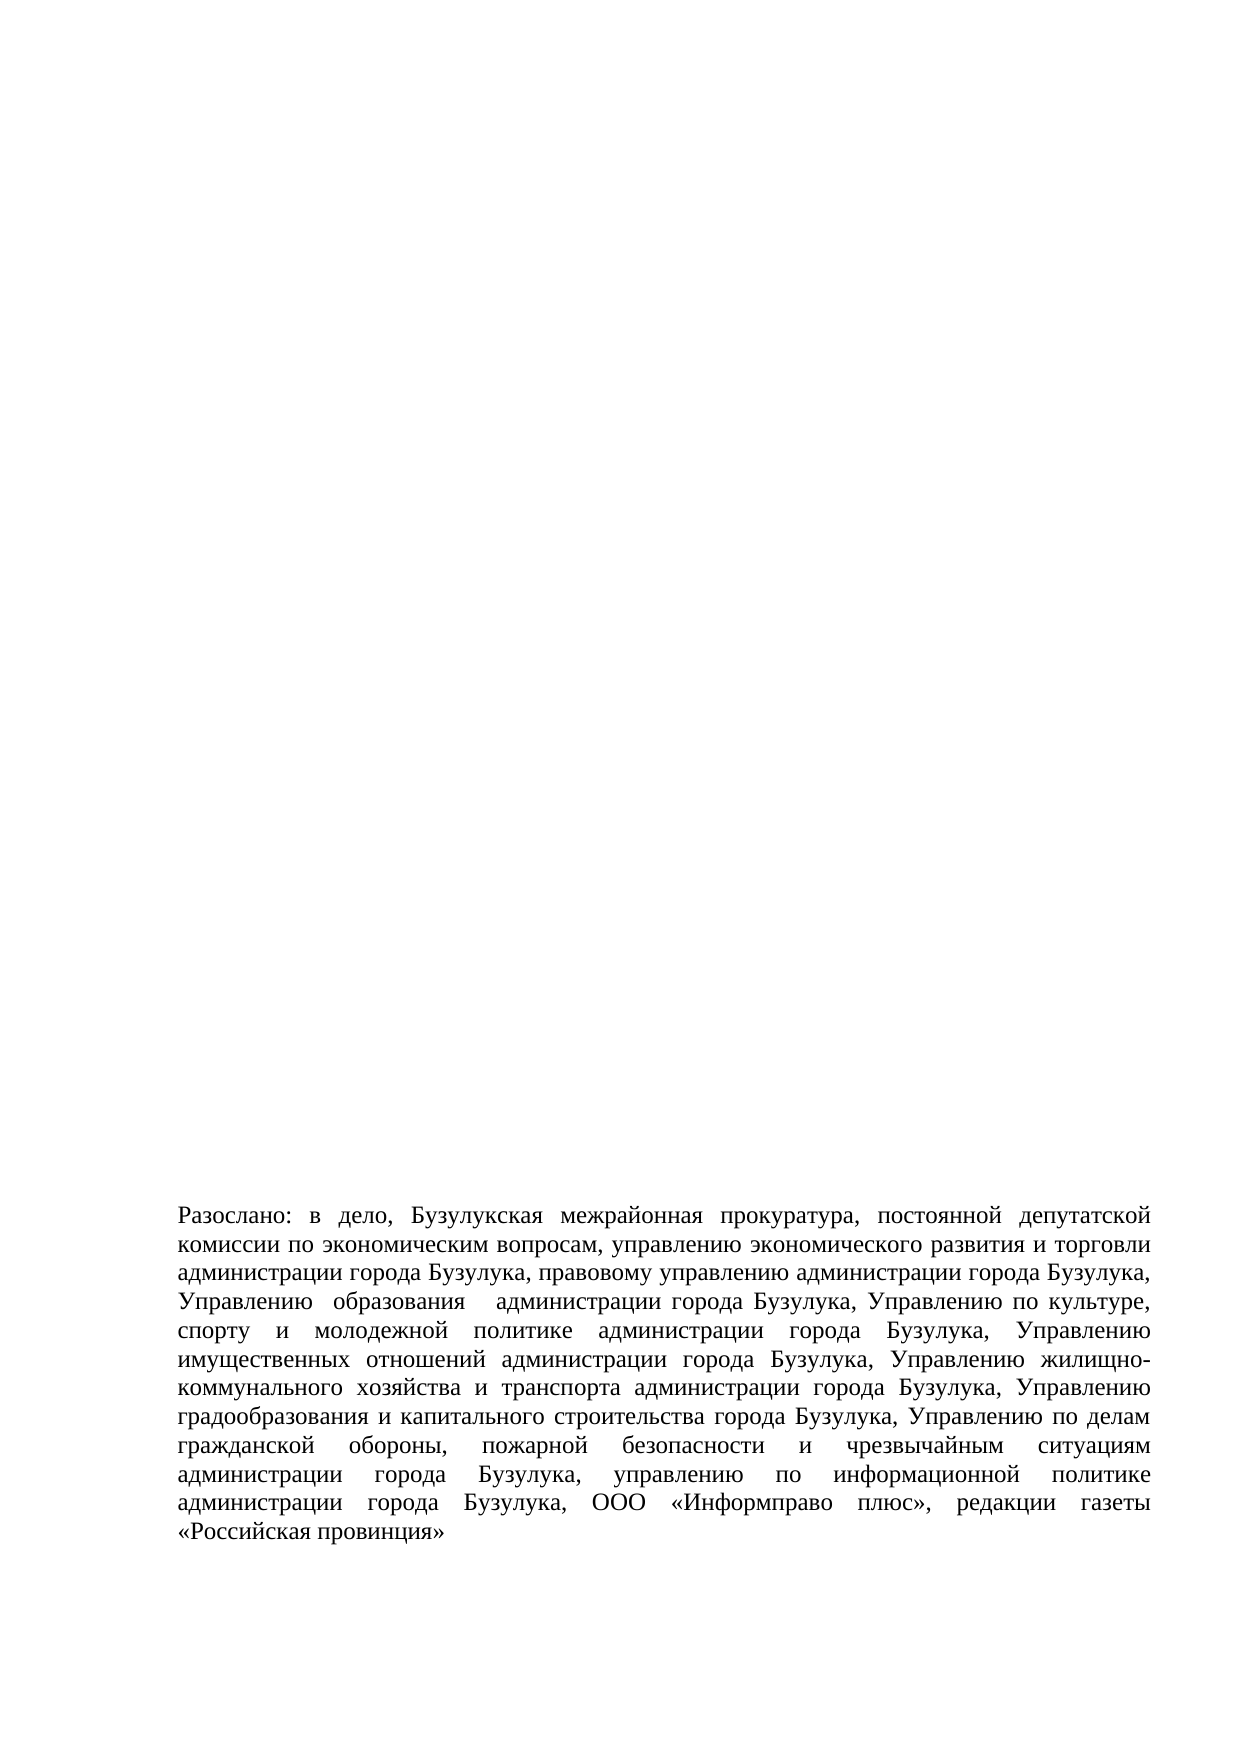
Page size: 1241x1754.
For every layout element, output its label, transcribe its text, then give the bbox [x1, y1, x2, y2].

subtitle Разослано: в дело, Бузулукская межрайонная прокуратура, постоянной депутатской комиссии по экономическим вопросам, управлению экономического развития и торговли администрации города Бузулука, правовому управлению администрации города Бузулука, Управлению образования администрации города Бузулука, Управлению по культуре, спорту и молодежной политике администрации города Бузулука, Управлению имущественных отношений администрации города Бузулука, Управлению жилищно-коммунального хозяйства и транспорта администрации города Бузулука, Управлению градообразования и капитального строительства города Бузулука, Управлению по делам гражданской обороны, пожарной безопасности и чрезвычайным ситуациям администрации города Бузулука, управлению по информационной политике администрации города Бузулука, ООО «Информправо плюс», редакции газеты «Российская провинция» [177, 1200, 1152, 1545]
